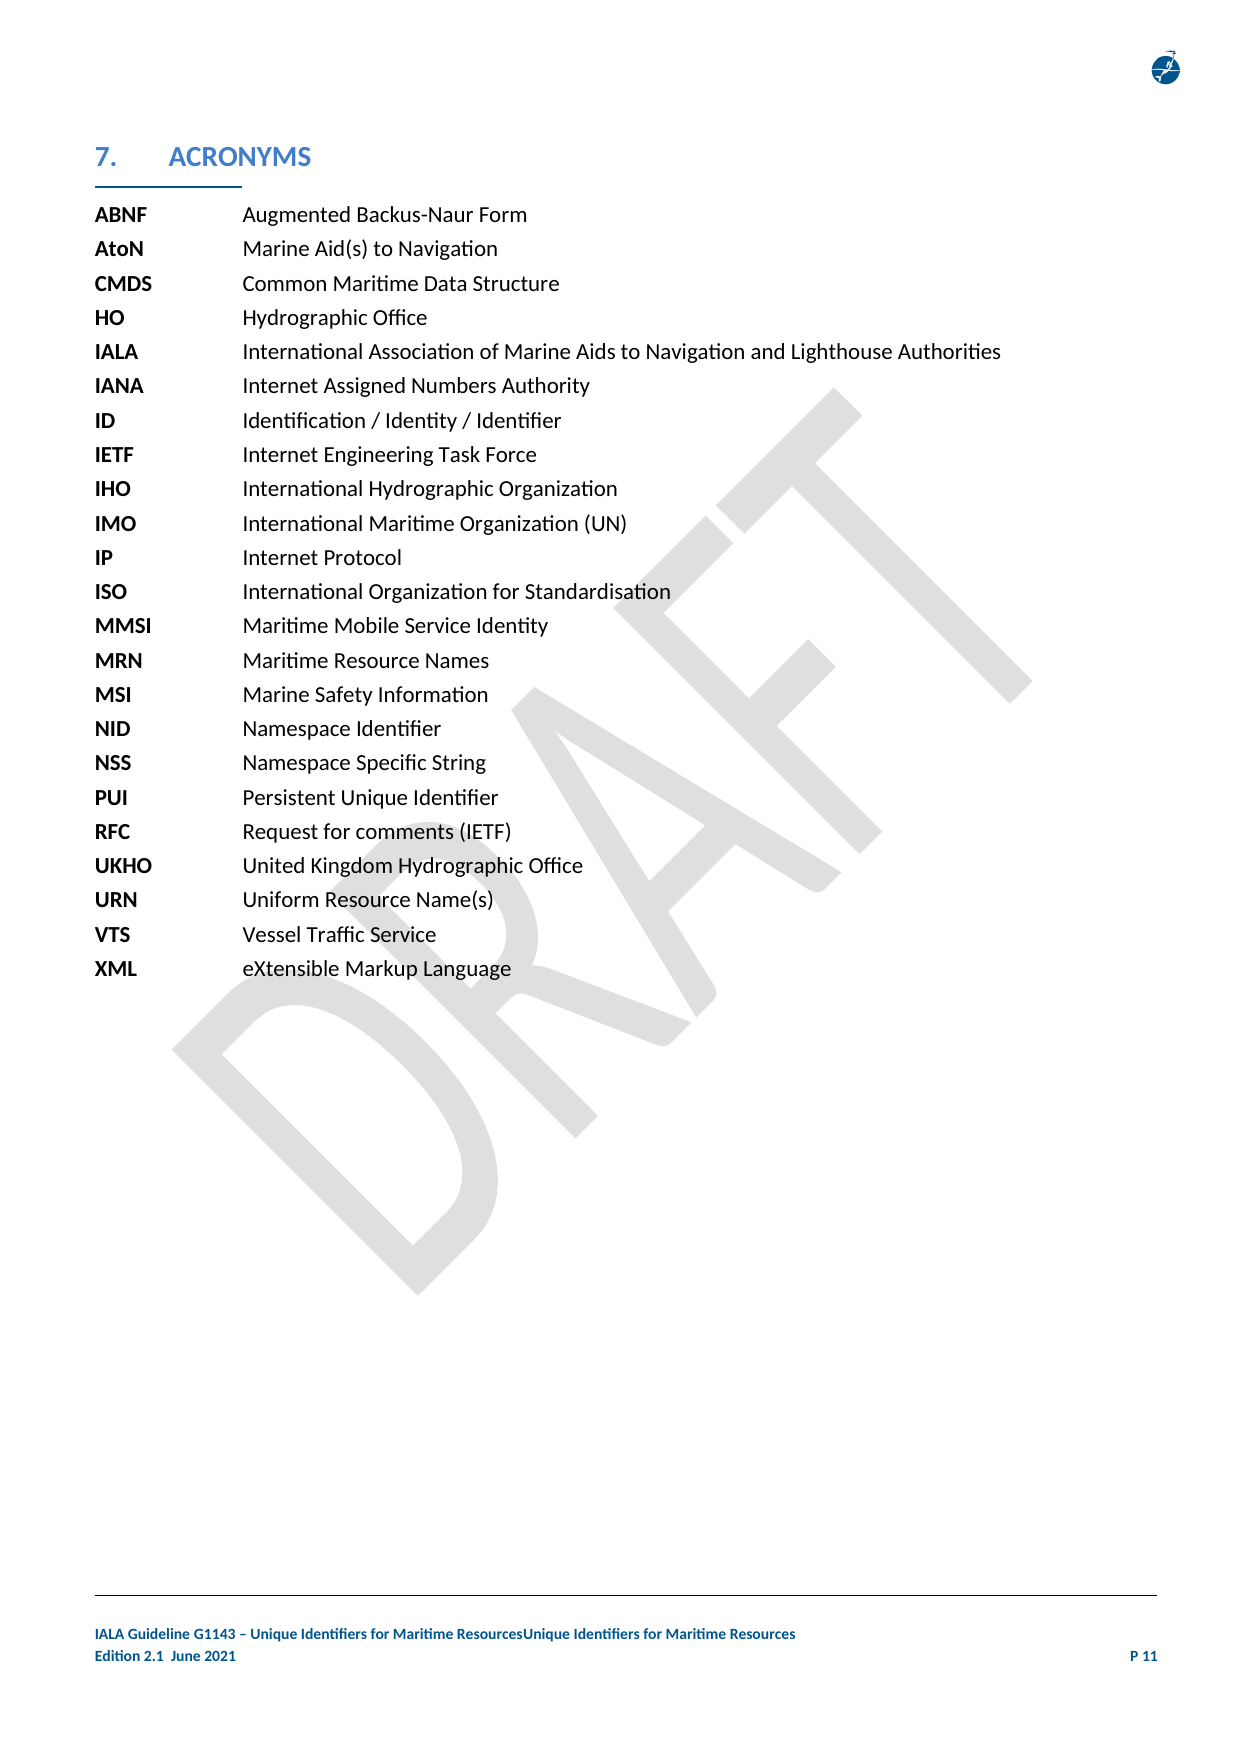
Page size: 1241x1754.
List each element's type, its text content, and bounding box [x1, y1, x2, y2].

text IHO International Hydrographic Organization [94, 474, 1157, 502]
text XML eXtensible Markup Language [94, 954, 1157, 982]
text MSI Marine Safety Information [94, 680, 1157, 708]
text IANA Internet Assigned Numbers Authority [94, 372, 1157, 399]
text ABNF Augmented Backus-Naur Form [94, 200, 1157, 228]
text ID Identification / Identity / Identifier [94, 406, 1157, 434]
picture [1120, 0, 1239, 119]
text AtoN Marine Aid(s) to Navigation [94, 234, 1157, 262]
text VTS Vessel Traffic Service [94, 920, 1157, 948]
text NID Namespace Identifier [94, 714, 1157, 742]
text URN Uniform Resource Name(s) [94, 886, 1157, 914]
text UKHO United Kingdom Hydrographic Office [94, 851, 1157, 879]
text MRN Maritime Resource Names [94, 646, 1157, 674]
text RFC Request for comments (IETF) [94, 817, 1157, 845]
text IALA International Association of Marine Aids to Navigation and Lighthouse Authorities [94, 337, 1157, 365]
text IMO International Maritime Organization (UN) [94, 509, 1157, 537]
text IP Internet Protocol [94, 543, 1157, 571]
text NSS Namespace Specific String [94, 748, 1157, 777]
text MMSI Maritime Mobile Service Identity [94, 611, 1157, 639]
subtitle ACRONYMS [94, 138, 1157, 174]
text HO Hydrographic Office [94, 303, 1157, 331]
text PUI Persistent Unique Identifier [94, 783, 1157, 811]
text ISO International Organization for Standardisation [94, 577, 1157, 605]
text IETF Internet Engineering Task Force [94, 440, 1157, 468]
text CMDS Common Maritime Data Structure [94, 269, 1157, 297]
